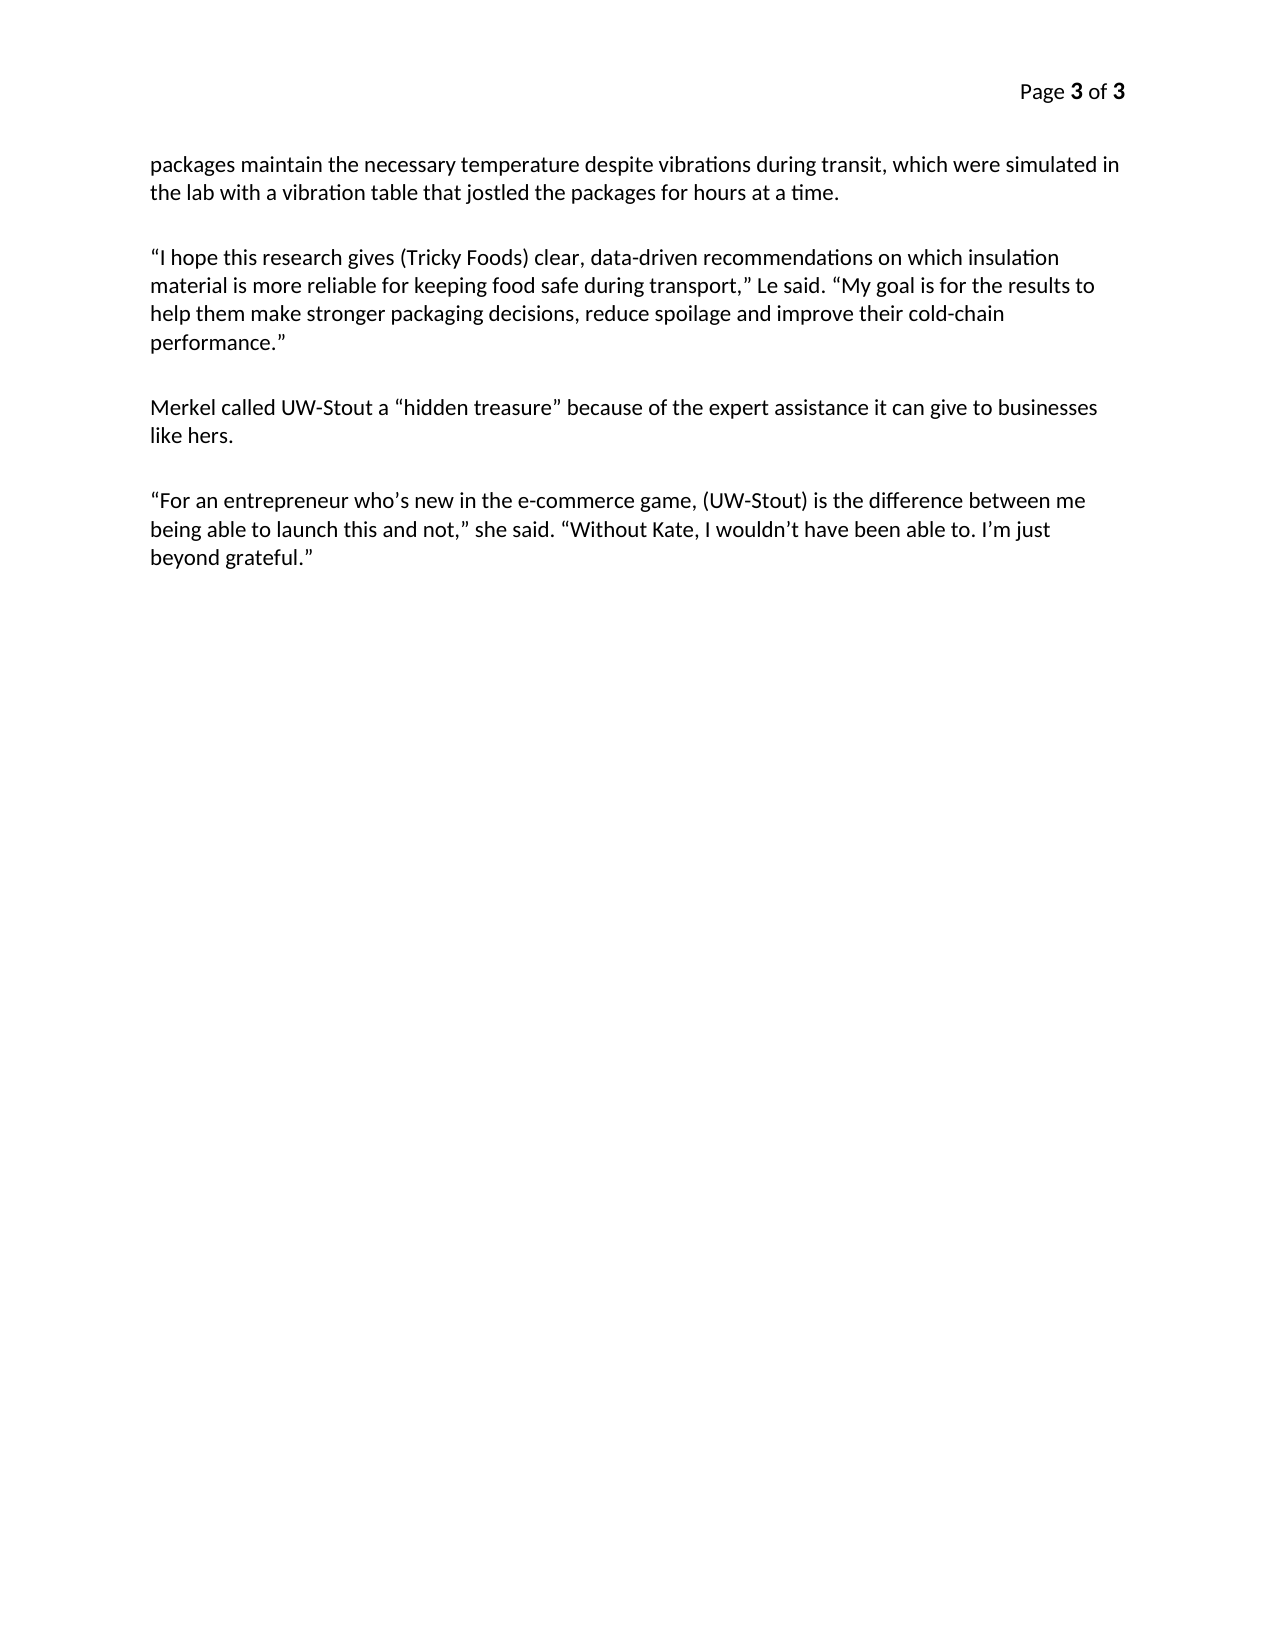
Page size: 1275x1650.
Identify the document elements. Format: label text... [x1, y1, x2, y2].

text “I hope this research gives (Tricky Foods) clear, data-driven recommendations on which insulation material is more reliable for keeping food safe during transport,” Le said. “My goal is for the results to help them make stronger packaging decisions, reduce spoilage and improve their cold-chain performance.” [150, 243, 1125, 356]
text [150, 150, 1125, 206]
text “For an entrepreneur who’s new in the e-commerce game, (UW-Stout) is the difference between me being able to launch this and not,” she said. “Without Kate, I wouldn’t have been able to. I’m just beyond grateful.” [150, 487, 1125, 571]
text Merkel called UW-Stout a “hidden treasure” because of the expert assistance it can give to businesses like hers. [150, 393, 1125, 449]
